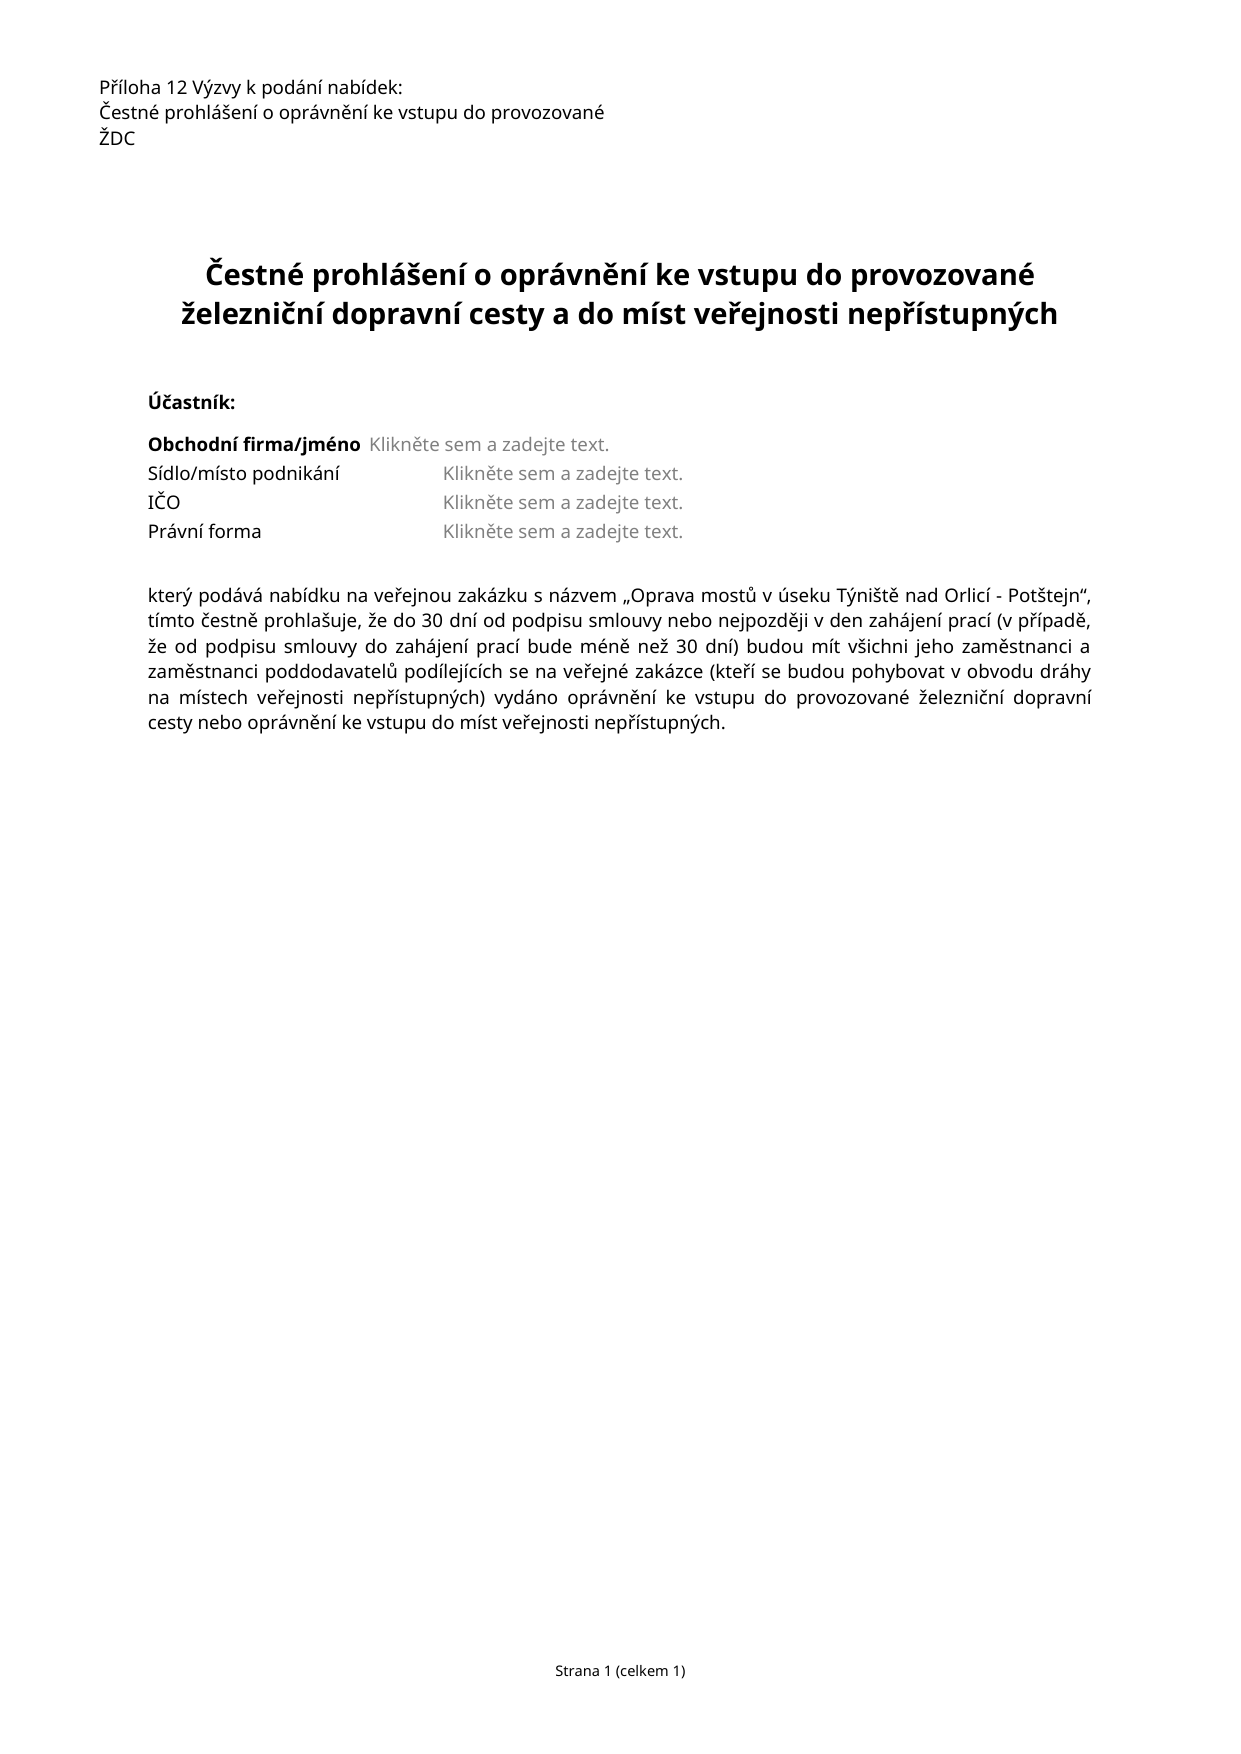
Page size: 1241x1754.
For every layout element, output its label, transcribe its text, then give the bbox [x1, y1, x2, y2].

title Čestné prohlášení o oprávnění ke vstupu do provozované železniční dopravní cesty a do míst veřejnosti nepřístupných [148, 254, 1093, 333]
text Obchodní firma/jméno [148, 428, 1093, 457]
text Sídlo/místo podnikání [148, 457, 1093, 486]
text který podává nabídku na veřejnou zakázku s názvem „Oprava mostů v úseku Týniště nad Orlicí - Potštejn“, tímto čestně prohlašuje, že do 30 dní od podpisu smlouvy nebo nejpozději v den zahájení prací (v případě, že od podpisu smlouvy do zahájení prací bude méně než 30 dní) budou mít všichni jeho zaměstnanci a zaměstnanci poddodavatelů podílejících se na veřejné zakázce (kteří se budou pohybovat v obvodu dráhy na místech veřejnosti nepřístupných) vydáno oprávnění ke vstupu do provozované železniční dopravní cesty nebo oprávnění ke vstupu do míst veřejnosti nepřístupných. [148, 582, 1093, 735]
text Právní forma [148, 515, 1093, 544]
text IČO [148, 486, 1093, 515]
text Účastník: [148, 384, 1093, 416]
